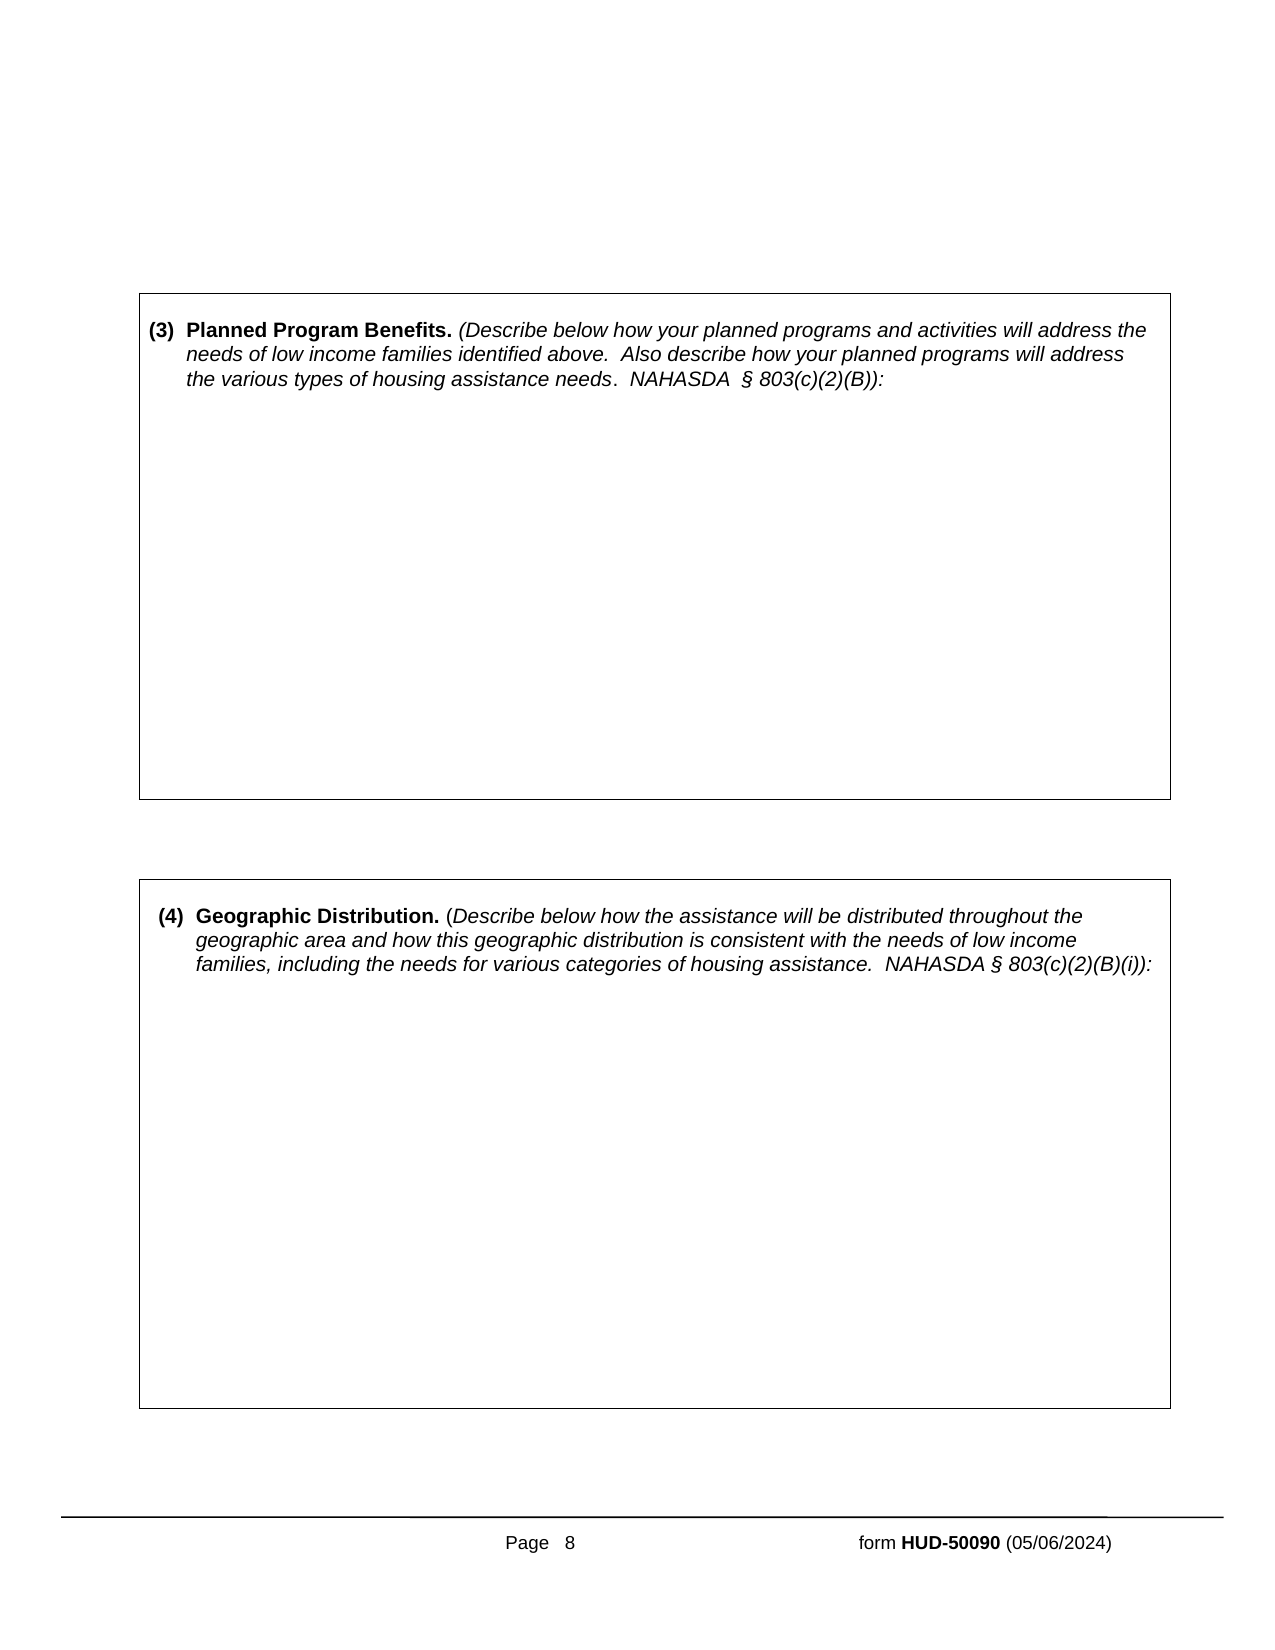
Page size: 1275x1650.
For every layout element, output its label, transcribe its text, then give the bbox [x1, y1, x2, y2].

table_header Planned Program Benefits. (Describe below how your planned programs and activities will address the needs of low income families identified above. Also describe how your planned programs will address the various types of housing assistance needs. NAHASDA § 803(c)(2)(B)): [140, 294, 1170, 799]
table_header Geographic Distribution. (Describe below how the assistance will be distributed throughout the geographic area and how this geographic distribution is consistent with the needs of low income families, including the needs for various categories of housing assistance. NAHASDA § 803(c)(2)(B)(i)): [140, 880, 1170, 1408]
